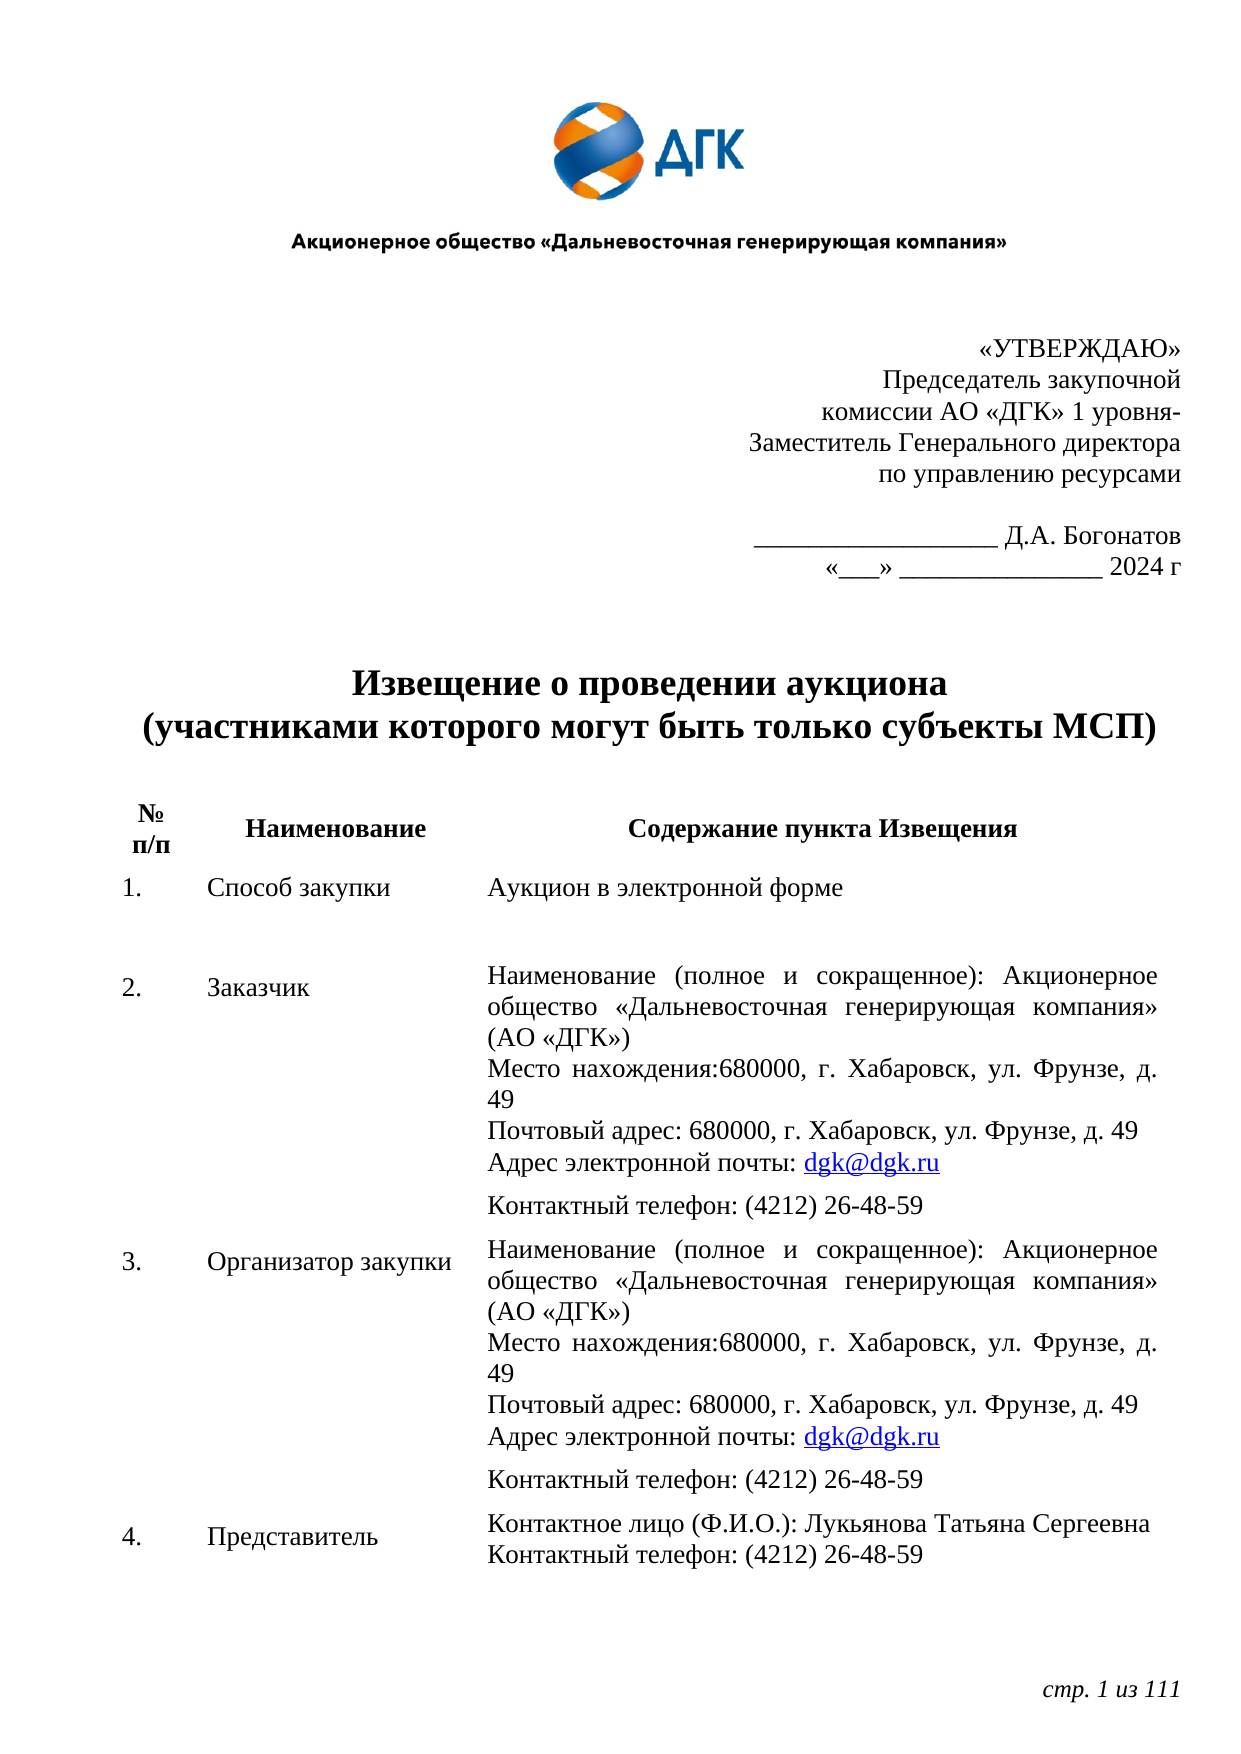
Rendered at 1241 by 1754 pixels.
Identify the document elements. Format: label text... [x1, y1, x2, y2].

table_header № п/п [107, 784, 196, 859]
table_cell Наименование (полное и сокращенное): Акционерное общество «Дальневосточная генерирующая компания» (АО «ДГК») Место нахождения:680000, г. Хабаровск, ул. Фрунзе, д. 49 Почтовый адрес: 680000, г. Хабаровск, ул. Фрунзе, д. 49 Адрес электронной почты: dgk@dgk.ru Контактный телефон: (4212) 26-48-59 [476, 1233, 1170, 1507]
text по управлению ресурсами [118, 457, 1181, 488]
table_cell Аукцион в электронной форме [476, 859, 1170, 959]
table_cell [107, 1233, 196, 1507]
table_cell [107, 859, 196, 959]
text Председатель закупочной [118, 364, 1181, 395]
table_cell Способ закупки [196, 859, 476, 959]
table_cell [476, 1507, 1170, 1569]
table_cell [107, 959, 196, 1233]
list Извещение о проведении аукциона (участниками которого могут быть только субъекты МСП) [118, 660, 1181, 747]
table_cell [107, 1507, 196, 1569]
text Заместитель Генерального директора [118, 426, 1181, 457]
text комиссии АО «ДГК» 1 уровня- [118, 395, 1181, 426]
text «УТВЕРЖДАЮ» [575, 332, 1181, 364]
text «___» _______________ 2024 г [118, 551, 1181, 582]
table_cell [196, 1507, 476, 1569]
table_cell Наименование (полное и сокращенное): Акционерное общество «Дальневосточная генерирующая компания» (АО «ДГК») Место нахождения:680000, г. Хабаровск, ул. Фрунзе, д. 49 Почтовый адрес: 680000, г. Хабаровск, ул. Фрунзе, д. 49 Адрес электронной почты: dgk@dgk.ru Контактный телефон: (4212) 26-48-59 [476, 959, 1170, 1233]
table_header Содержание пункта Извещения [476, 784, 1170, 859]
picture [118, 101, 1182, 296]
text __________________ Д.А. Богонатов [118, 519, 1063, 551]
table_cell Заказчик [196, 959, 476, 1233]
table_cell Организатор закупки [196, 1233, 476, 1507]
table_header Наименование [196, 784, 476, 859]
